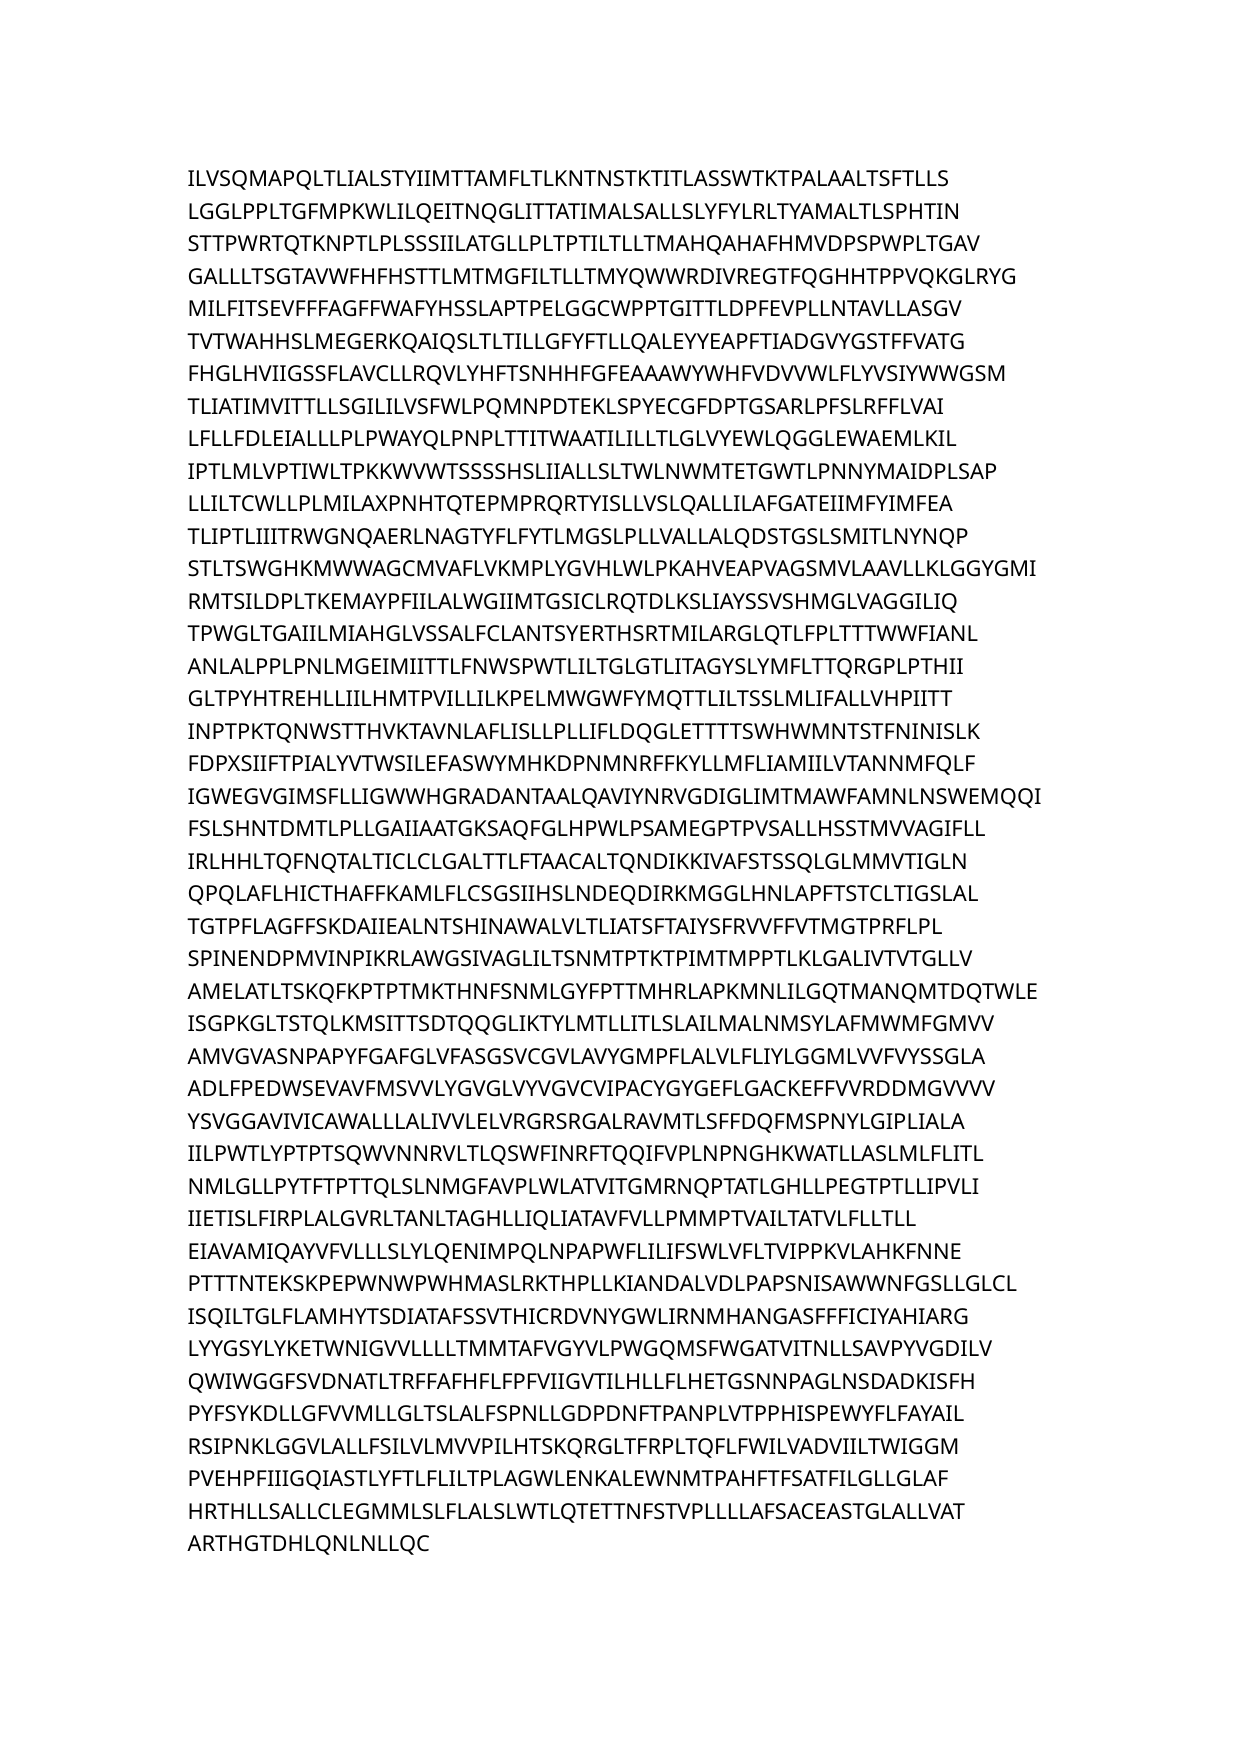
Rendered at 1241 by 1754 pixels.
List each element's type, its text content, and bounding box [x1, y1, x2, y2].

text ILVSQMAPQLTLIALSTYIIMTTAMFLTLKNTNSTKTITLASSWTKTPALAALTSFTLLS [187, 162, 1053, 194]
text FHGLHVIIGSSFLAVCLLRQVLYHFTSNHHFGFEAAAWYWHFVDVVWLFLYVSIYWWGSM [187, 357, 1053, 389]
text YSVGGAVIVICAWALLLALIVVLELVRGRSRGALRAVMTLSFFDQFMSPNYLGIPLIALA [187, 1104, 1053, 1137]
text TGTPFLAGFFSKDAIIEALNTSHINAWALVLTLIATSFTAIYSFRVVFFVTMGTPRFLPL [187, 909, 1053, 942]
text TPWGLTGAIILMIAHGLVSSALFCLANTSYERTHSRTMILARGLQTLFPLTTTWWFIANL [187, 617, 1053, 649]
text RMTSILDPLTKEMAYPFIILALWGIIMTGSICLRQTDLKSLIAYSSVSHMGLVAGGILIQ [187, 584, 1053, 617]
text ISQILTGLFLAMHYTSDIATAFSSVTHICRDVNYGWLIRNMHANGASFFFICIYAHIARG [187, 1299, 1053, 1332]
text STTPWRTQTKNPTLPLSSSIILATGLLPLTPTILTLLTMAHQAHAFHMVDPSPWPLTGAV [187, 227, 1053, 259]
text AMVGVASNPAPYFGAFGLVFASGSVCGVLAVYGMPFLALVLFLIYLGGMLVVFVYSSGLA [187, 1039, 1053, 1072]
text IRLHHLTQFNQTALTICLCLGALTTLFTAACALTQNDIKKIVAFSTSSQLGLMMVTIGLN [187, 844, 1053, 877]
text LFLLFDLEIALLLPLPWAYQLPNPLTTITWAATILILLTLGLVYEWLQGGLEWAEMLKIL [187, 422, 1053, 454]
text IGWEGVGIMSFLLIGWWHGRADANTAALQAVIYNRVGDIGLIMTMAWFAMNLNSWEMQQI [187, 779, 1053, 812]
text LYYGSYLYKETWNIGVVLLLLTMMTAFVGYVLPWGQMSFWGATVITNLLSAVPYVGDILV [187, 1332, 1053, 1364]
text PYFSYKDLLGFVVMLLGLTSLALFSPNLLGDPDNFTPANPLVTPPHISPEWYFLFAYAIL [187, 1397, 1053, 1429]
text TLIATIMVITTLLSGILILVSFWLPQMNPDTEKLSPYECGFDPTGSARLPFSLRFFLVAI [187, 389, 1053, 422]
text FSLSHNTDMTLPLLGAIIAATGKSAQFGLHPWLPSAMEGPTPVSALLHSSTMVVAGIFLL [187, 812, 1053, 844]
text PVEHPFIIIGQIASTLYFTLFLILTPLAGWLENKALEWNMTPAHFTFSATFILGLLGLAF [187, 1462, 1053, 1494]
text GLTPYHTREHLLIILHMTPVILLILKPELMWGWFYMQTTLILTSSLMLIFALLVHPIITT [187, 682, 1053, 714]
text INPTPKTQNWSTTHVKTAVNLAFLISLLPLLIFLDQGLETTTTSWHWMNTSTFNINISLK [187, 714, 1053, 747]
text QWIWGGFSVDNATLTRFFAFHFLFPFVIIGVTILHLLFLHETGSNNPAGLNSDADKISFH [187, 1364, 1053, 1397]
text EIAVAMIQAYVFVLLLSLYLQENIMPQLNPAPWFLILIFSWLVFLTVIPPKVLAHKFNNE [187, 1234, 1053, 1267]
text LLILTCWLLPLMILAXPNHTQTEPMPRQRTYISLLVSLQALLILAFGATEIIMFYIMFEA [187, 487, 1053, 519]
text LGGLPPLTGFMPKWLILQEITNQGLITTATIMALSALLSLYFYLRLTYAMALTLSPHTIN [187, 194, 1053, 227]
text RSIPNKLGGVLALLFSILVLMVVPILHTSKQRGLTFRPLTQFLFWILVADVIILTWIGGM [187, 1429, 1053, 1462]
text ADLFPEDWSEVAVFMSVVLYGVGLVYVGVCVIPACYGYGEFLGACKEFFVVRDDMGVVVV [187, 1072, 1053, 1104]
text HRTHLLSALLCLEGMMLSLFLALSLWTLQTETTNFSTVPLLLLAFSACEASTGLALLVAT [187, 1494, 1053, 1527]
text ISGPKGLTSTQLKMSITTSDTQQGLIKTYLMTLLITLSLAILMALNMSYLAFMWMFGMVV [187, 1007, 1053, 1039]
text PTTTNTEKSKPEPWNWPWHMASLRKTHPLLKIANDALVDLPAPSNISAWWNFGSLLGLCL [187, 1267, 1053, 1299]
text TLIPTLIIITRWGNQAERLNAGTYFLFYTLMGSLPLLVALLALQDSTGSLSMITLNYNQP [187, 519, 1053, 552]
text FDPXSIIFTPIALYVTWSILEFASWYMHKDPNMNRFFKYLLMFLIAMIILVTANNMFQLF [187, 747, 1053, 779]
text SPINENDPMVINPIKRLAWGSIVAGLILTSNMTPTKTPIMTMPPTLKLGALIVTVTGLLV [187, 942, 1053, 974]
text NMLGLLPYTFTPTTQLSLNMGFAVPLWLATVITGMRNQPTATLGHLLPEGTPTLLIPVLI [187, 1169, 1053, 1202]
text MILFITSEVFFFAGFFWAFYHSSLAPTPELGGCWPPTGITTLDPFEVPLLNTAVLLASGV [187, 292, 1053, 324]
text AMELATLTSKQFKPTPTMKTHNFSNMLGYFPTTMHRLAPKMNLILGQTMANQMTDQTWLE [187, 974, 1053, 1007]
text ARTHGTDHLQNLNLLQC [187, 1527, 1053, 1559]
text QPQLAFLHICTHAFFKAMLFLCSGSIIHSLNDEQDIRKMGGLHNLAPFTSTCLTIGSLAL [187, 877, 1053, 909]
text IILPWTLYPTPTSQWVNNRVLTLQSWFINRFTQQIFVPLNPNGHKWATLLASLMLFLITL [187, 1137, 1053, 1169]
text TVTWAHHSLMEGERKQAIQSLTLTILLGFYFTLLQALEYYEAPFTIADGVYGSTFFVATG [187, 324, 1053, 357]
text IPTLMLVPTIWLTPKKWVWTSSSSHSLIIALLSLTWLNWMTETGWTLPNNYMAIDPLSAP [187, 454, 1053, 487]
text GALLLTSGTAVWFHFHSTTLMTMGFILTLLTMYQWWRDIVREGTFQGHHTPPVQKGLRYG [187, 259, 1053, 292]
text IIETISLFIRPLALGVRLTANLTAGHLLIQLIATAVFVLLPMMPTVAILTATVLFLLTLL [187, 1202, 1053, 1234]
text STLTSWGHKMWWAGCMVAFLVKMPLYGVHLWLPKAHVEAPVAGSMVLAAVLLKLGGYGMI [187, 552, 1053, 584]
text ANLALPPLPNLMGEIMIITTLFNWSPWTLILTGLGTLITAGYSLYMFLTTQRGPLPTHII [187, 649, 1053, 682]
